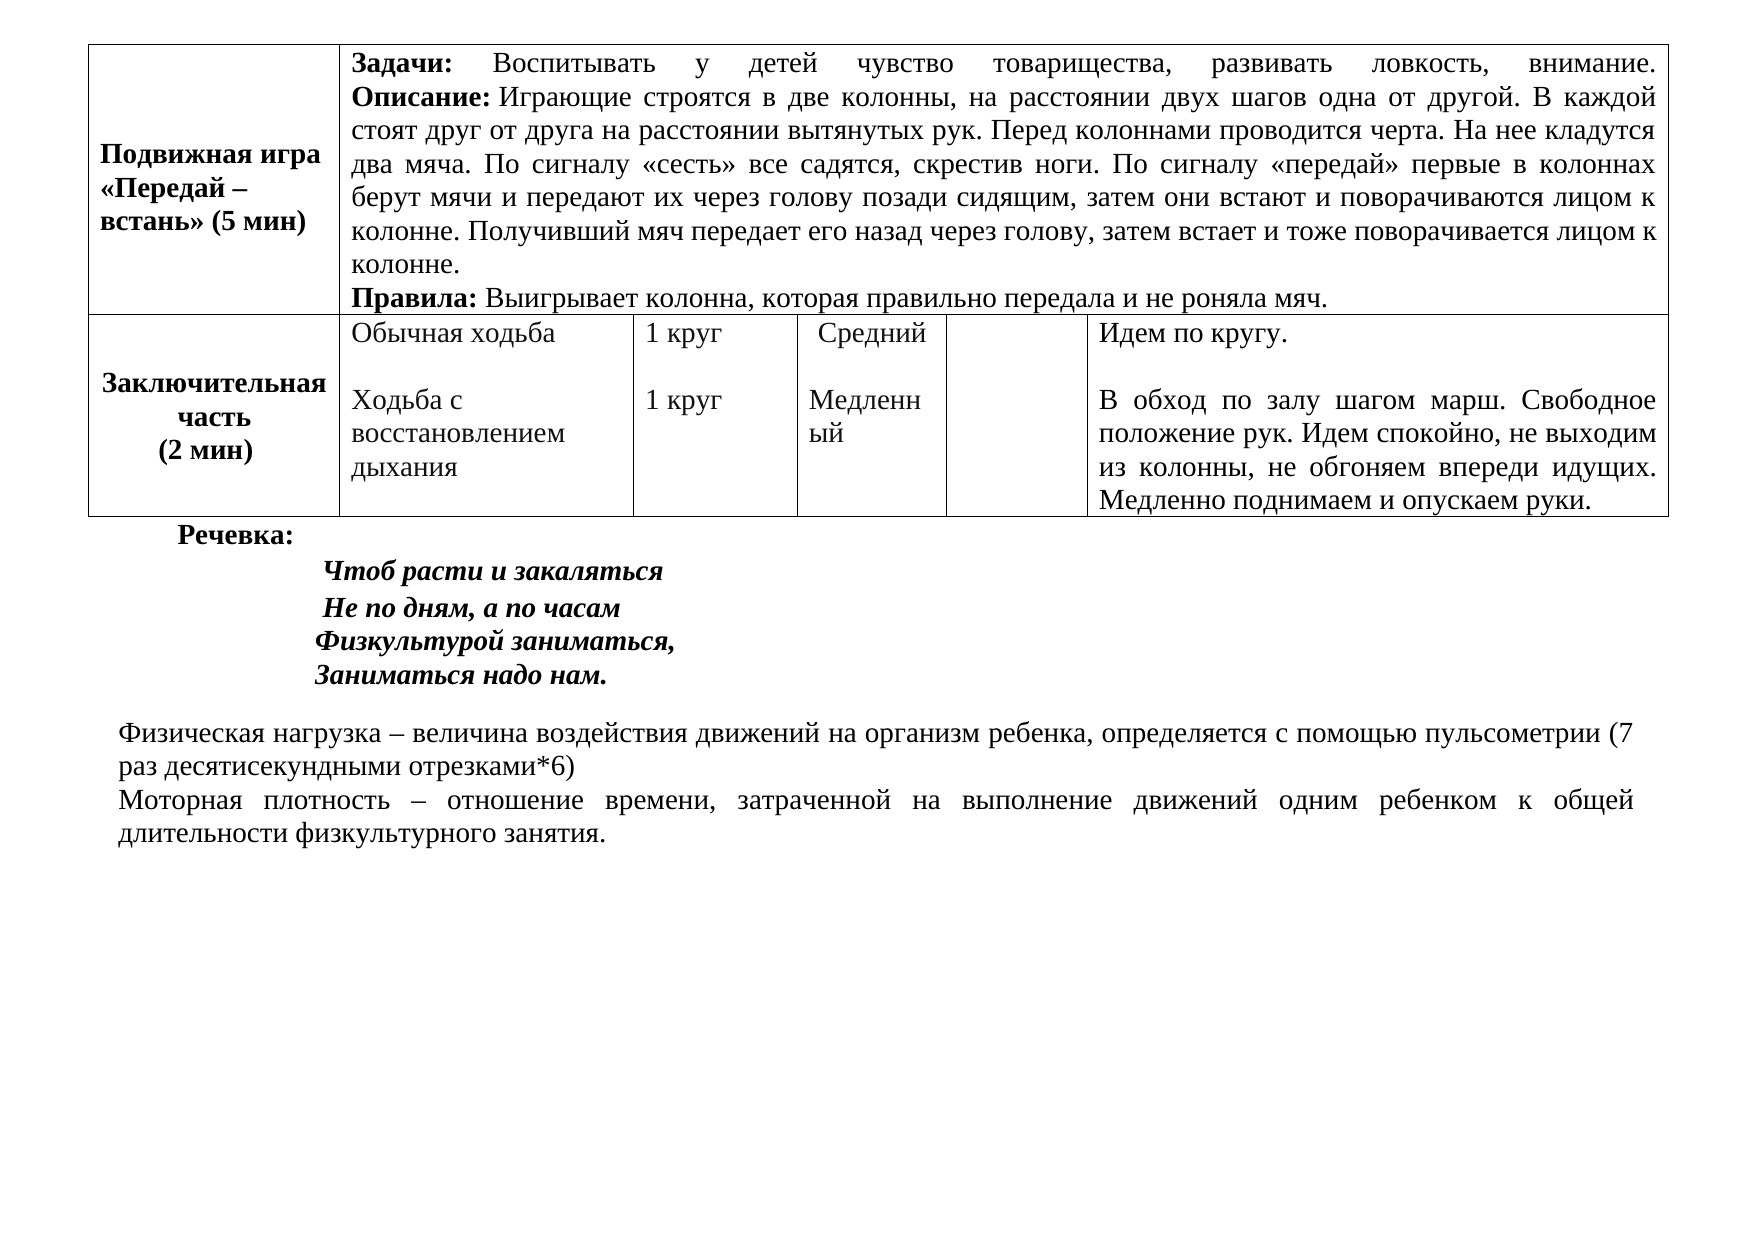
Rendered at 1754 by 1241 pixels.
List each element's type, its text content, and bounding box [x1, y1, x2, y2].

table_cell Заключительная часть (2 мин) [89, 315, 339, 516]
text Моторная плотность – отношение времени, затраченной на выполнение движений одним ребенком к общей длительности физкультурного занятия. [118, 782, 1636, 849]
text Не по дням, а по часам [118, 590, 1636, 623]
text Физкультурой заниматься, [118, 623, 1636, 657]
text Физическая нагрузка – величина воздействия движений на организм ребенка, определяется с помощью пульсометрии (7 раз десятисекундными отрезками*6) [118, 715, 1636, 782]
text Речевка: [177, 517, 1636, 551]
table_cell Идем по кругу. В обход по залу шагом марш. Свободное положение рук. Идем спокойно, не выходим из колонны, не обгоняем впереди идущих. Медленно поднимаем и опускаем руки. [1088, 315, 1668, 516]
table_cell 1 круг 1 круг [634, 315, 797, 516]
table_cell Средний Медленный [798, 315, 946, 516]
table_cell Подвижная игра «Передай – встань» (5 мин) [89, 45, 339, 314]
text Заниматься надо нам. [118, 657, 1636, 691]
table_cell [947, 315, 1087, 516]
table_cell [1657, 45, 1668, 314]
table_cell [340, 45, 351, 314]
table_cell Обычная ходьба Ходьба с восстановлением дыхания [340, 315, 633, 516]
text Чтоб расти и закаляться [118, 553, 1636, 587]
